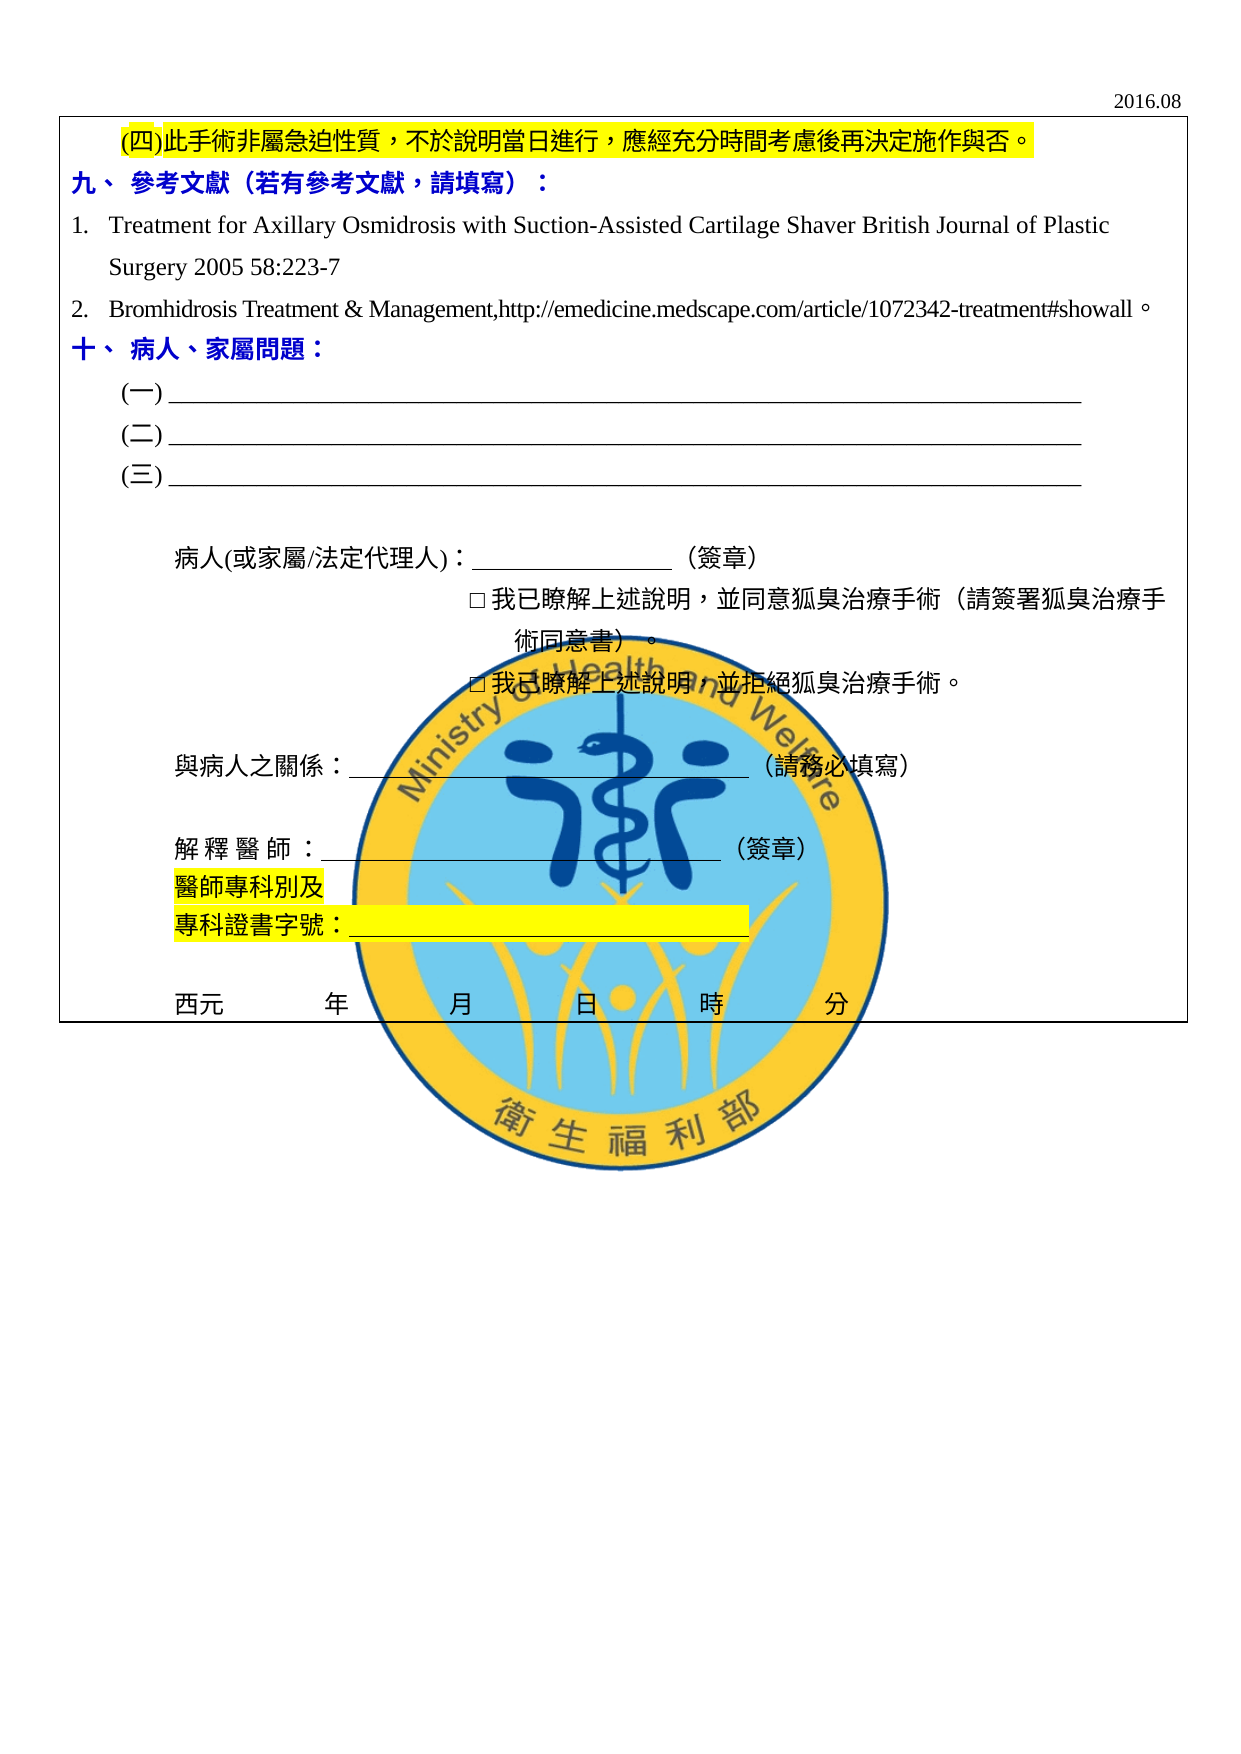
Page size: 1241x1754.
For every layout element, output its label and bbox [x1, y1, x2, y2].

picture [351, 1023, 889, 1172]
table_header [60, 117, 1187, 1021]
